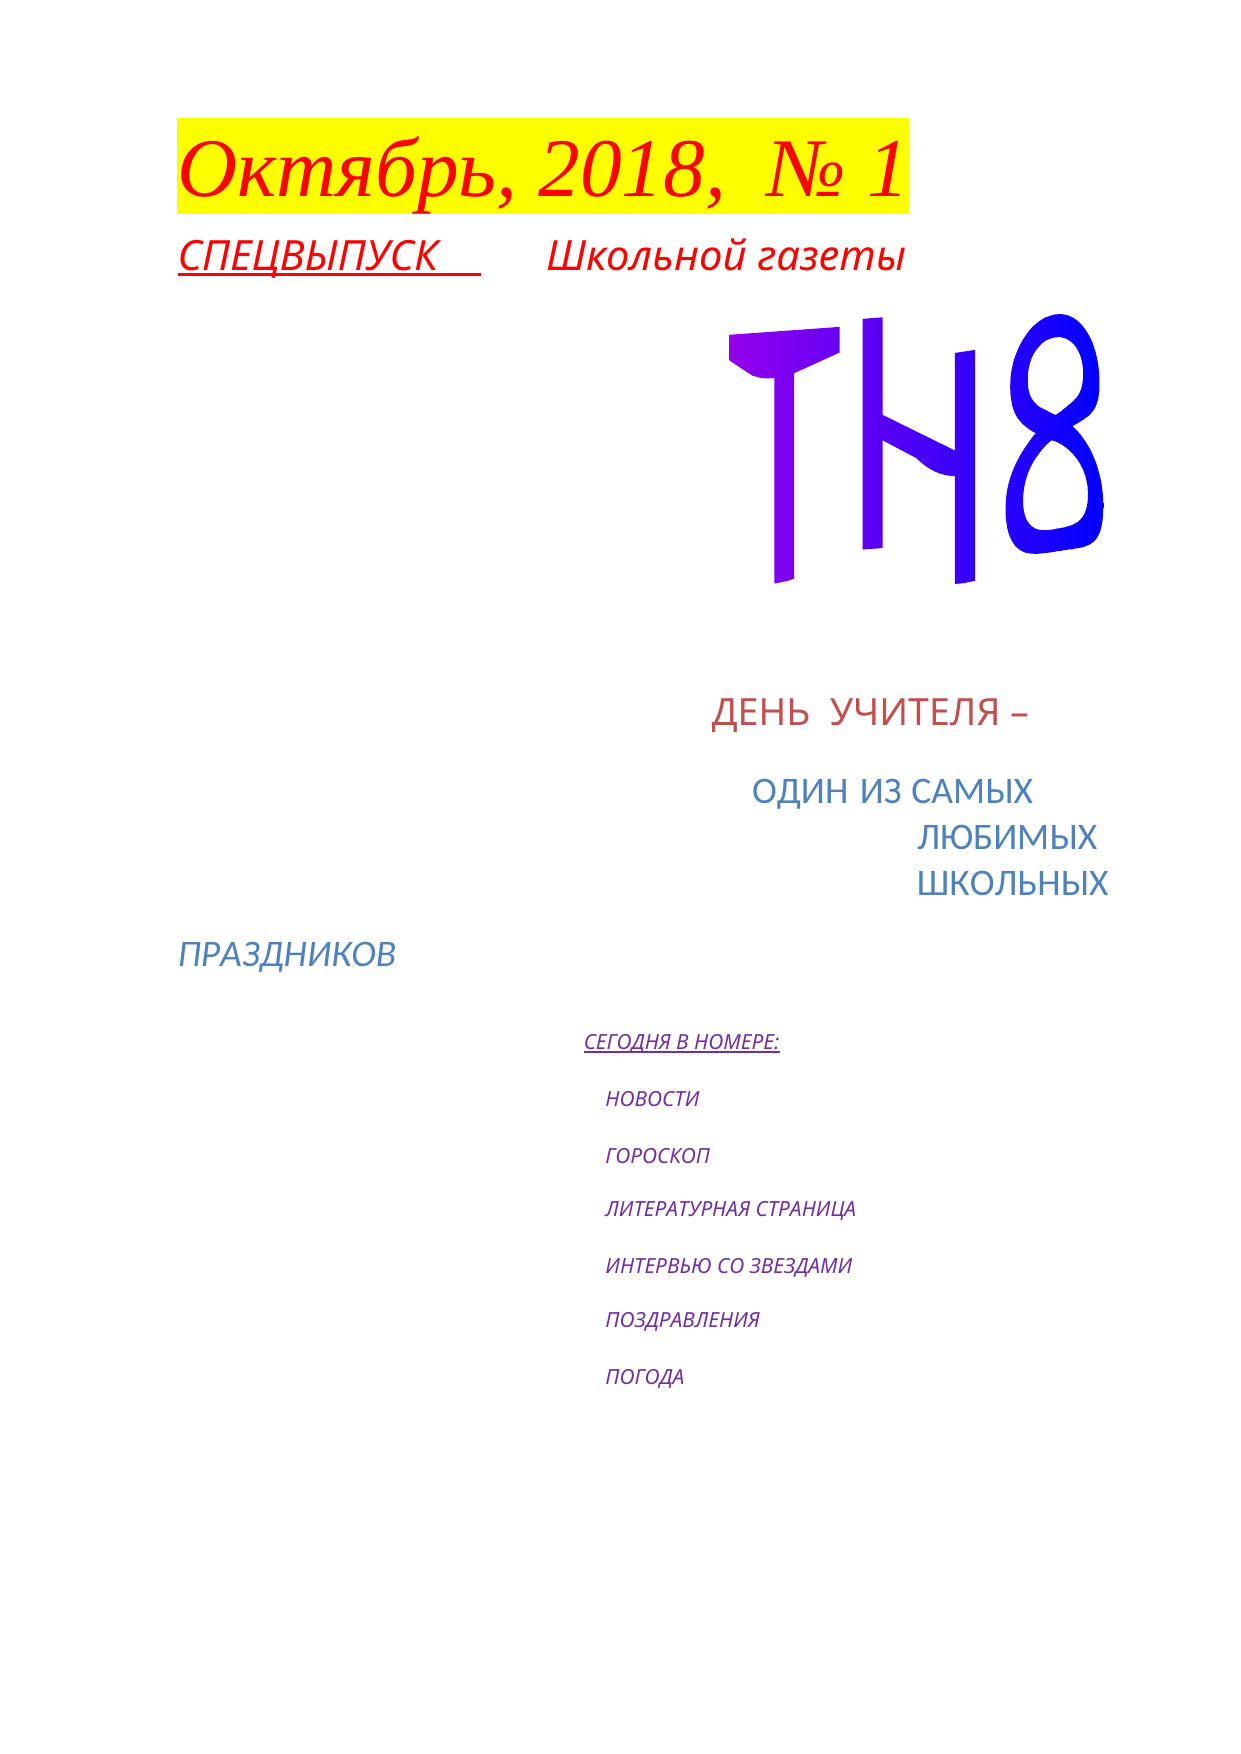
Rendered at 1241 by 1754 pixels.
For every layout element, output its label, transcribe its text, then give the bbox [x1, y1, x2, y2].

text ШКОЛЬНЫХ [177, 859, 1122, 905]
text ЛИТЕРАТУРНАЯ СТРАНИЦА [177, 1194, 1122, 1223]
text НОВОСТИ [177, 1084, 1122, 1112]
text ПОЗДРАВЛЕНИЯ [177, 1305, 1122, 1334]
text ДЕНЬ УЧИТЕЛЯ – [177, 685, 1122, 736]
text ОДИН ИЗ САМЫХ [177, 767, 1122, 813]
text ПОГОДА [177, 1362, 1122, 1391]
text Октябрь, 2018, № 1 СПЕЦВЫПУСК Школьной газеты [177, 118, 1122, 282]
text ЛЮБИМЫХ [177, 813, 1122, 859]
text СЕГОДНЯ В НОМЕРЕ: [177, 1027, 1122, 1055]
text ПРАЗДНИКОВ [177, 905, 1122, 976]
text ИНТЕРВЬЮ СО ЗВЕЗДАМИ [177, 1251, 1122, 1280]
text ГОРОСКОП [177, 1141, 1122, 1169]
